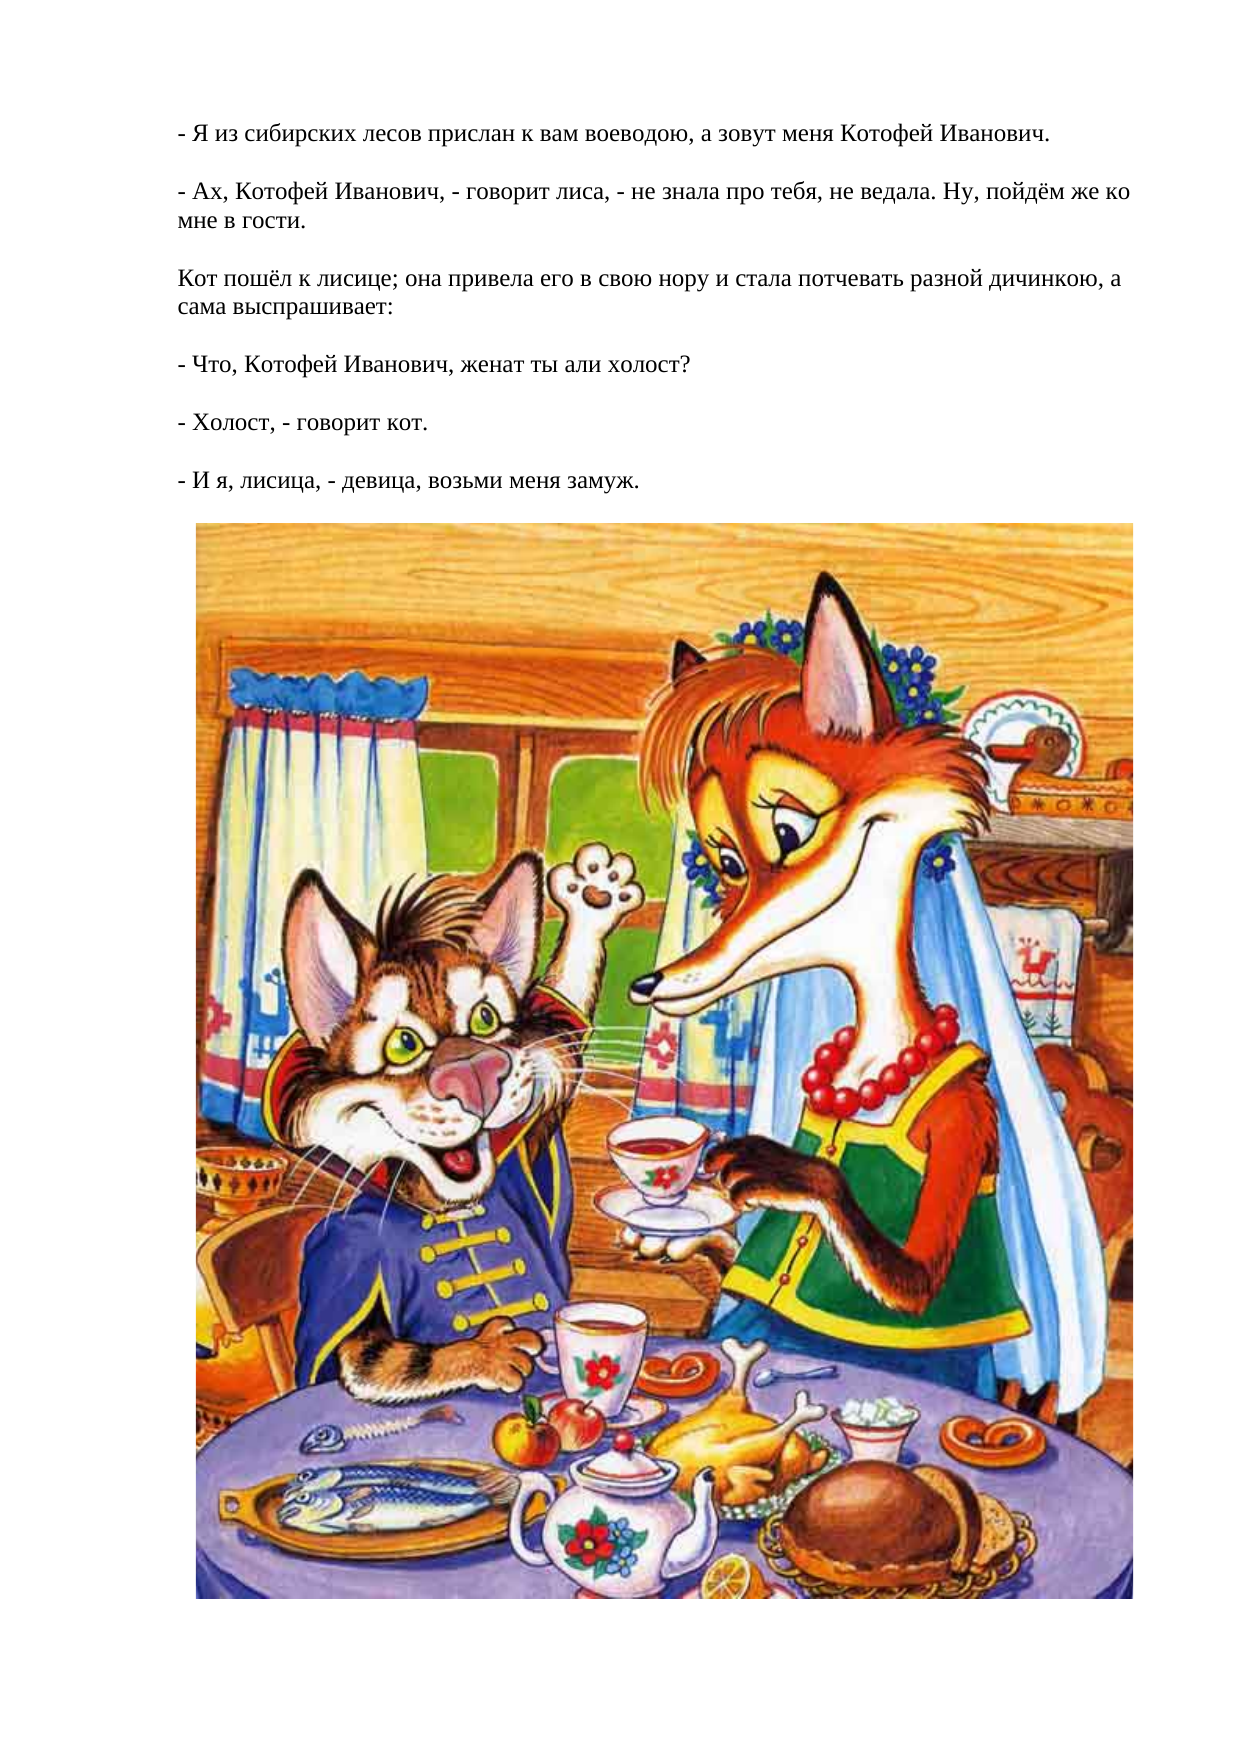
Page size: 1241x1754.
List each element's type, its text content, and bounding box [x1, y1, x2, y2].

picture [195, 523, 1134, 1599]
text - Я из сибирских лесов прислан к вам воеводою, а зовут меня Котофей Иванович. [177, 118, 1152, 147]
text - И я, лисица, - девица, возьми меня замуж. [177, 465, 1152, 494]
text Кот пошёл к лисице; она привела его в свою нору и стала потчевать разной дичинкою, а сама выспрашивает: [177, 263, 1152, 320]
text - Что, Котофей Иванович, женат ты али холост? [177, 349, 1152, 378]
text - Холост, - говорит кот. [177, 407, 1152, 436]
text - Ах, Котофей Иванович, - говорит лиса, - не знала про тебя, не ведала. Ну, пойдём же ко мне в гости. [177, 176, 1152, 233]
